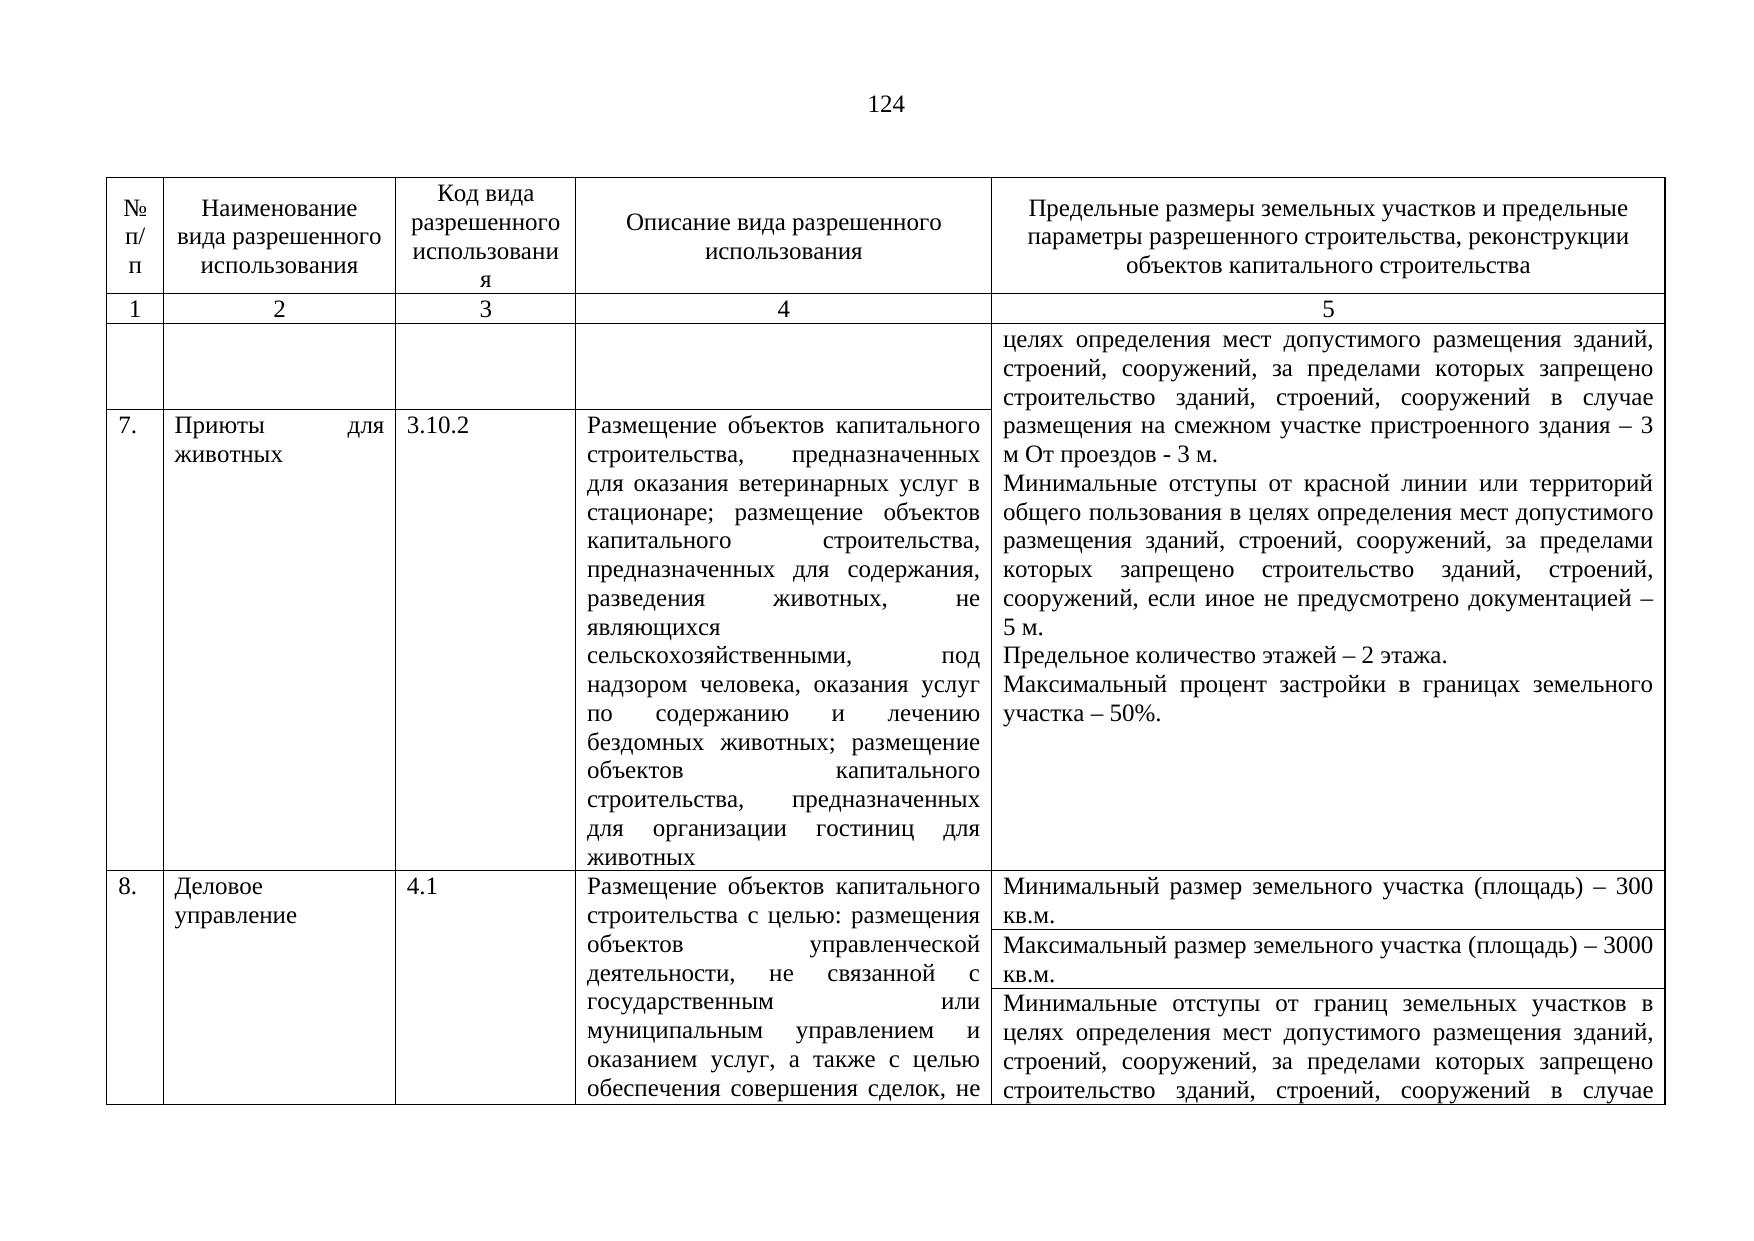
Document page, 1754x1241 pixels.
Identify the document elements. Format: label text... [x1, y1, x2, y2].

table_cell Минимальный размер земельного участка (площадь) – 300 кв.м. [992, 871, 1664, 929]
table_header Наименование вида разрешенного использования [164, 178, 395, 293]
table_header Предельные размеры земельных участков и предельные параметры разрешенного строительства, реконструкции объектов капитального строительства [992, 178, 1664, 293]
table_cell Размещение объектов капитального строительства, предназначенных для оказания ветеринарных услуг в стационаре; размещение объектов капитального строительства, предназначенных для содержания, разведения животных, не являющихся сельскохозяйственными, под надзором человека, оказания услуг по содержанию и лечению бездомных животных; размещение объектов капитального строительства, предназначенных для организации гостиниц для животных [576, 410, 991, 870]
table_cell Размещение объектов капитального строительства с целью: размещения объектов управленческой деятельности, не связанной с государственным или муниципальным управлением и оказанием услуг, а также с целью обеспечения совершения сделок, не требующих передачи товара в момент их совершения между организациями, в том числе биржевая деятельность (за исключением банковской и страховой деятельности) [576, 871, 991, 1103]
table_cell 1 [107, 294, 163, 323]
table_cell Максимальный размер земельного участка (площадь) – 3000 кв.м. [992, 930, 1664, 987]
table_cell 8. [107, 871, 163, 1103]
table_cell 4.1 [396, 871, 575, 1103]
table_cell 3 [396, 294, 575, 323]
table_cell 4 [576, 294, 991, 323]
table_cell Приюты для животных [164, 410, 395, 870]
table_header № п/п [107, 178, 163, 293]
table_cell 3.10.2 [396, 410, 575, 870]
table_cell Деловое управление [164, 871, 395, 1103]
table_header Описание вида разрешенного использования [576, 178, 991, 293]
table_cell 5 [992, 294, 1664, 323]
table_cell 2 [164, 294, 395, 323]
table_header Код вида разрешенного использования [396, 178, 575, 293]
table_cell 7. [107, 410, 163, 870]
